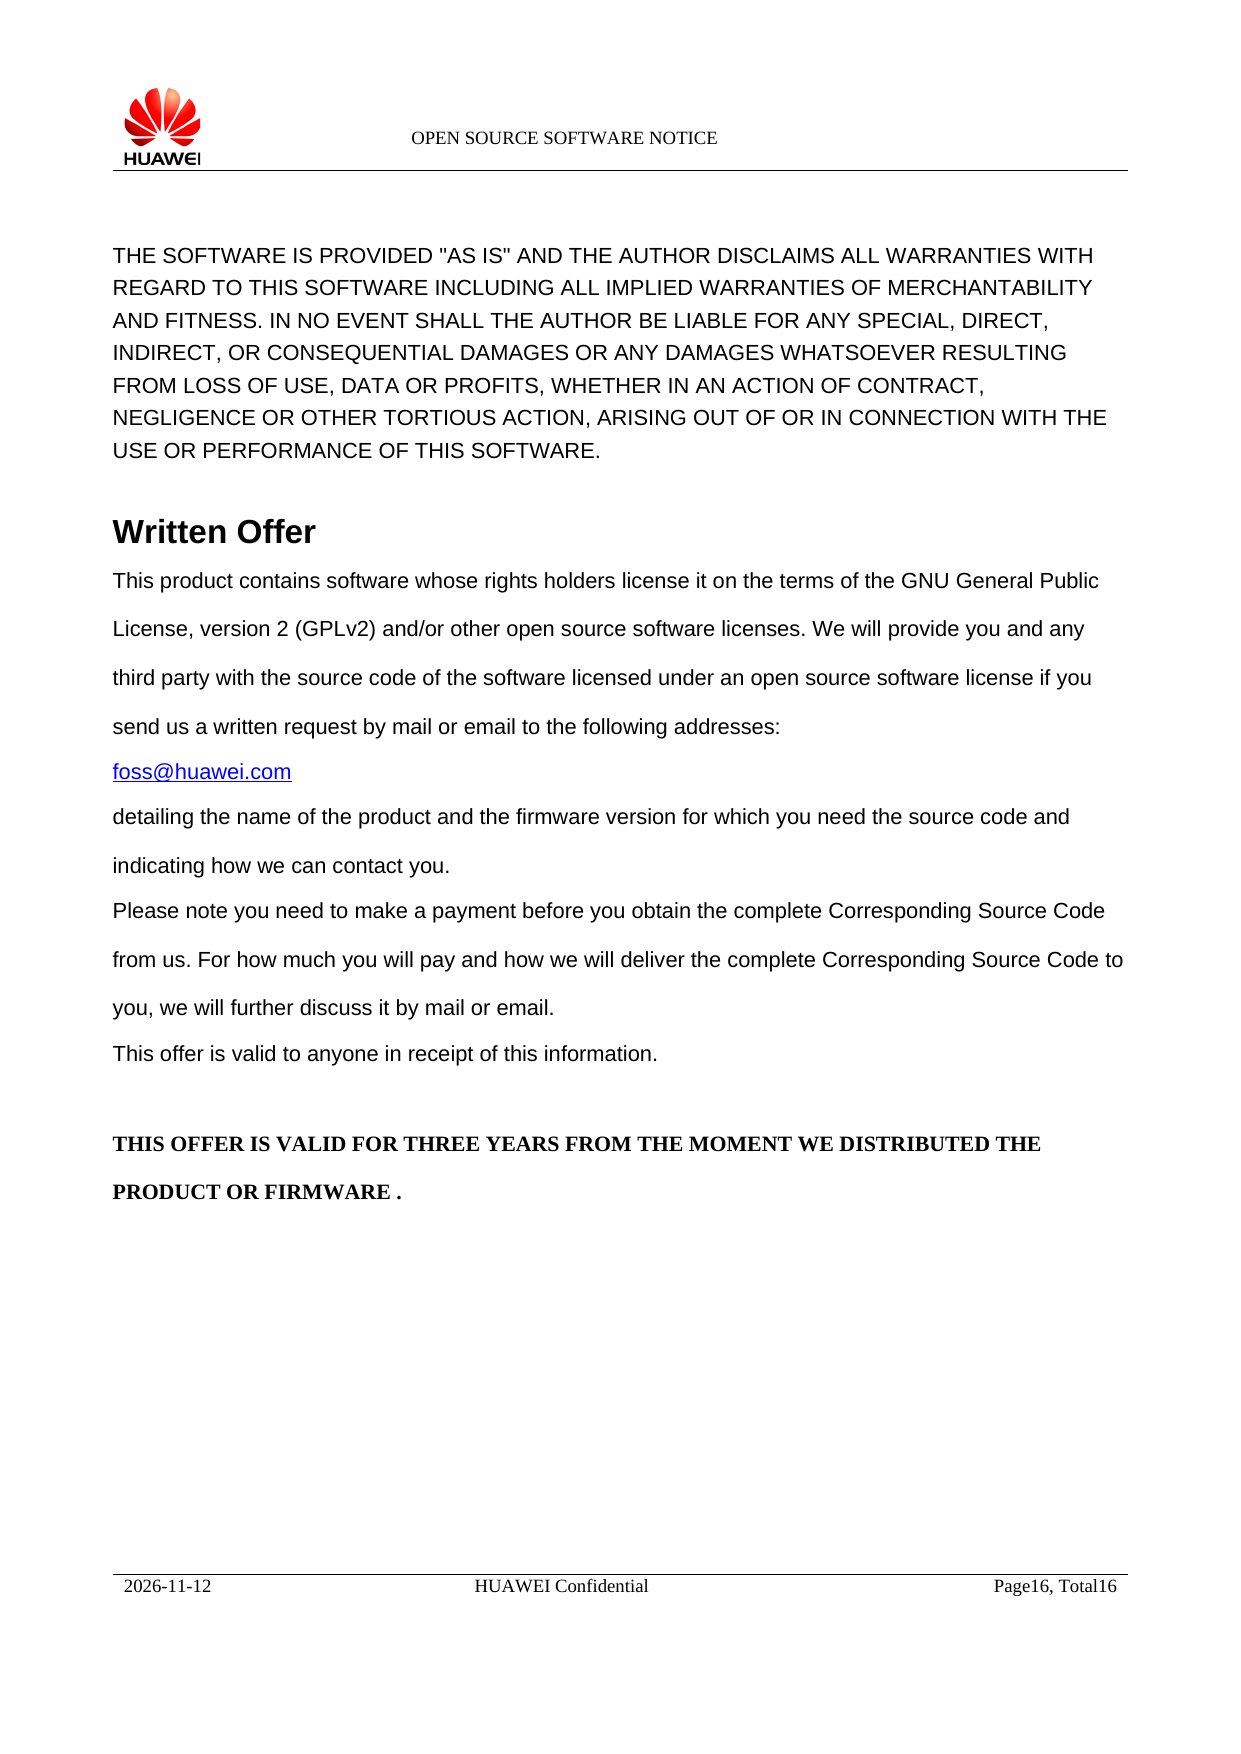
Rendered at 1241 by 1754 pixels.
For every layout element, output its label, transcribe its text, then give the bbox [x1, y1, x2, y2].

text THE SOFTWARE IS PROVIDED "AS IS" AND THE AUTHOR DISCLAIMS ALL WARRANTIES WITH REGARD TO THIS SOFTWARE INCLUDING ALL IMPLIED WARRANTIES OF MERCHANTABILITY AND FITNESS. IN NO EVENT SHALL THE AUTHOR BE LIABLE FOR ANY SPECIAL, DIRECT, INDIRECT, OR CONSEQUENTIAL DAMAGES OR ANY DAMAGES WHATSOEVER RESULTING FROM LOSS OF USE, DATA OR PROFITS, WHETHER IN AN ACTION OF CONTRACT, NEGLIGENCE OR OTHER TORTIOUS ACTION, ARISING OUT OF OR IN CONNECTION WITH THE USE OR PERFORMANCE OF THIS SOFTWARE. [112, 239, 1128, 466]
text Written Offer [112, 499, 1128, 564]
text This offer is valid for three years from the moment we distributed the product or firmware . [112, 1127, 1128, 1208]
text detailing the name of the product and the firmware version for which you need the source code and indicating how we can contact you. [112, 800, 1128, 882]
picture [124, 88, 201, 165]
text This product contains software whose rights holders license it on the terms of the GNU General Public License, version 2 (GPLv2) and/or other open source software licenses. We will provide you and any third party with the source code of the software licensed under an open source software license if you send us a written request by mail or email to the following addresses: [112, 564, 1128, 743]
text This offer is valid to anyone in receipt of this information. [112, 1037, 1128, 1069]
text foss@huawei.com [112, 755, 1128, 788]
text Please note you need to make a payment before you obtain the complete Corresponding Source Code from us. For how much you will pay and how we will deliver the complete Corresponding Source Code to you, we will further discuss it by mail or email. [112, 894, 1128, 1024]
